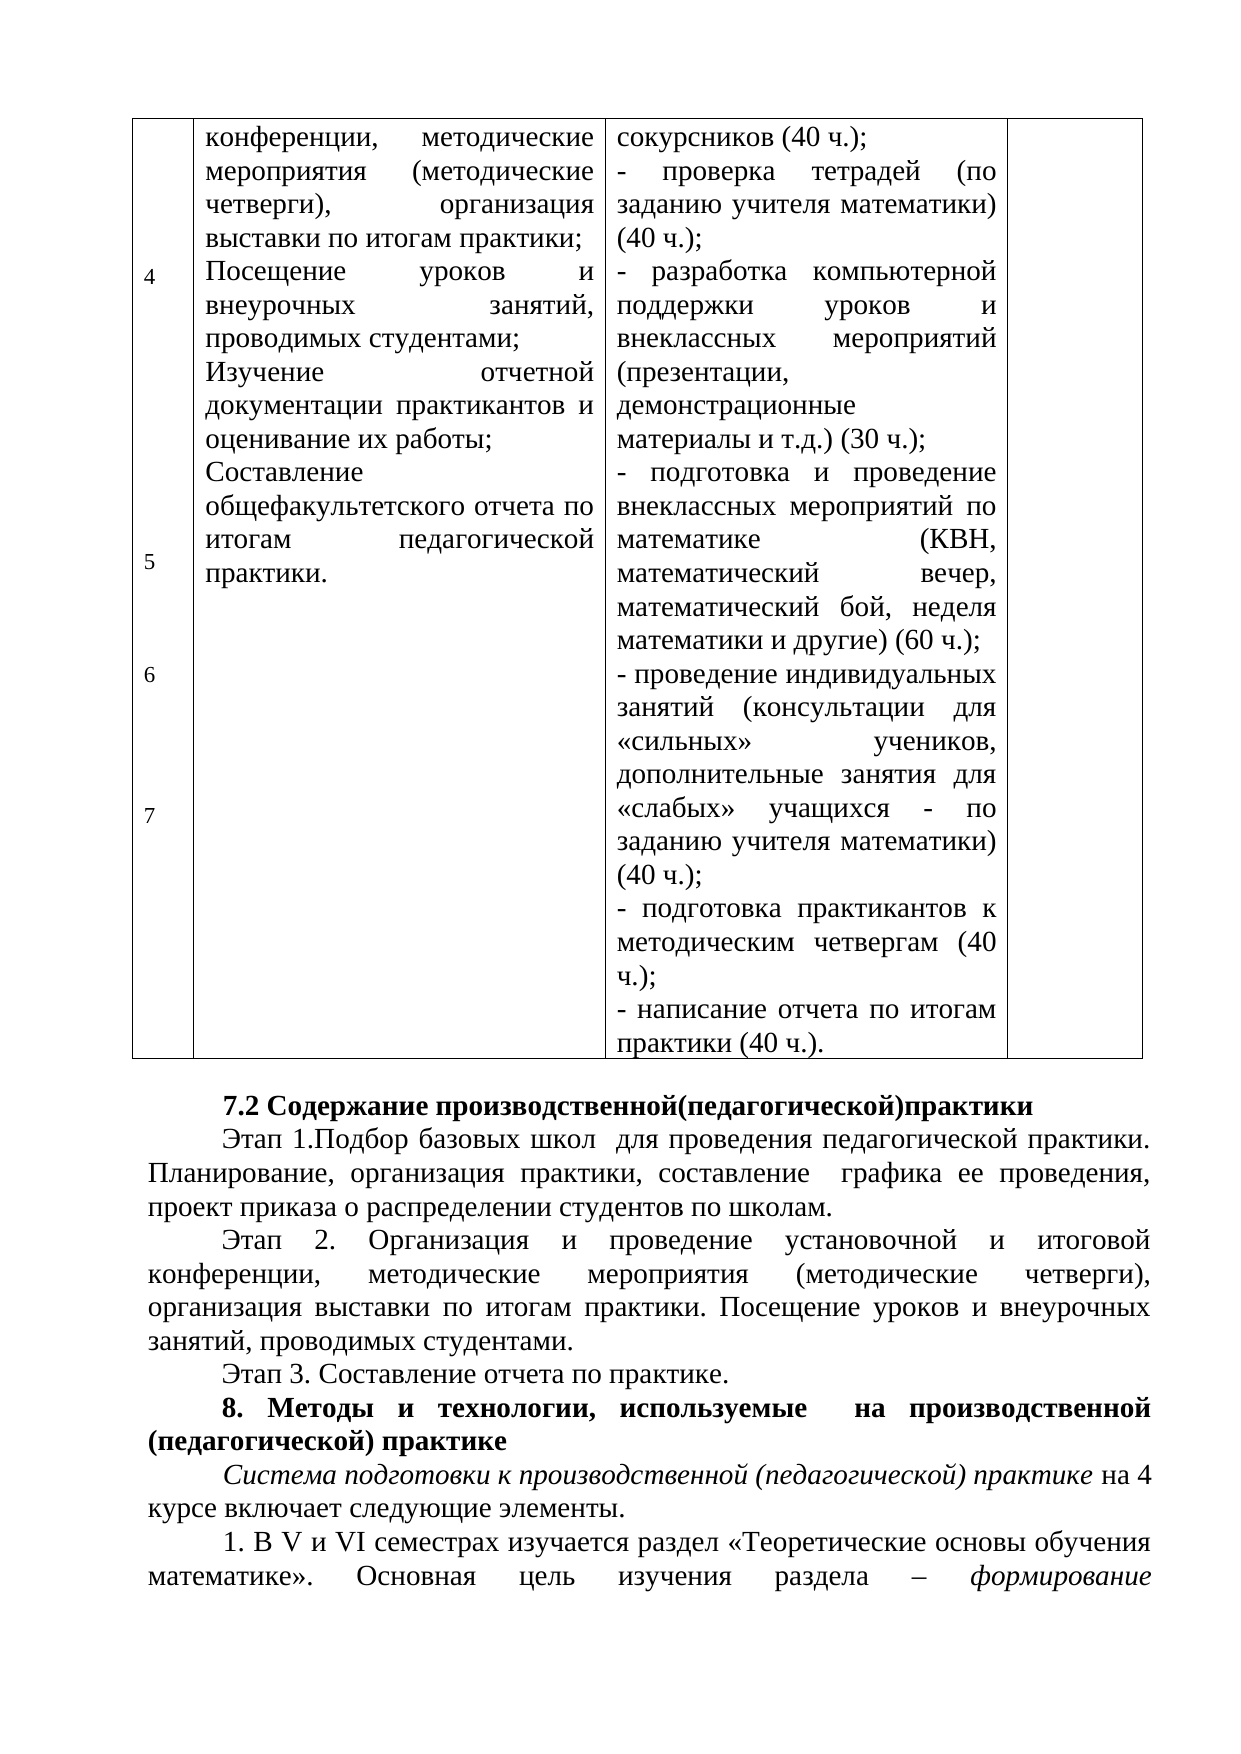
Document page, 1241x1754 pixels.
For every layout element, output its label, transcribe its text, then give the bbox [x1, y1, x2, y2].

text 7.2 Содержание производственной(педагогической)практики [148, 1088, 1152, 1122]
text Система подготовки к производственной (педагогической) практике на 4 курсе включает следующие элементы. [148, 1457, 1152, 1524]
text Этап 2. Организация и проведение установочной и итоговой конференции, методические мероприятия (методические четверги), организация выставки по итогам практики. Посещение уроков и внеурочных занятий, проводимых студентами. [148, 1222, 1152, 1356]
text Этап 1.Подбор базовых школ для проведения педагогической практики. Планирование, организация практики, составление графика ее проведения, проект приказа о распределении студентов по школам. [148, 1122, 1152, 1222]
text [148, 1524, 1152, 1591]
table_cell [1008, 119, 1142, 1058]
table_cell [194, 119, 605, 1058]
text 8. Методы и технологии, используемые на производственной (педагогической) практике [148, 1390, 1152, 1457]
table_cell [606, 119, 1007, 1058]
table_cell 1 2 3 4 5 6 7 [133, 119, 193, 1058]
text Этап 3. Составление отчета по практике. [148, 1356, 1152, 1390]
